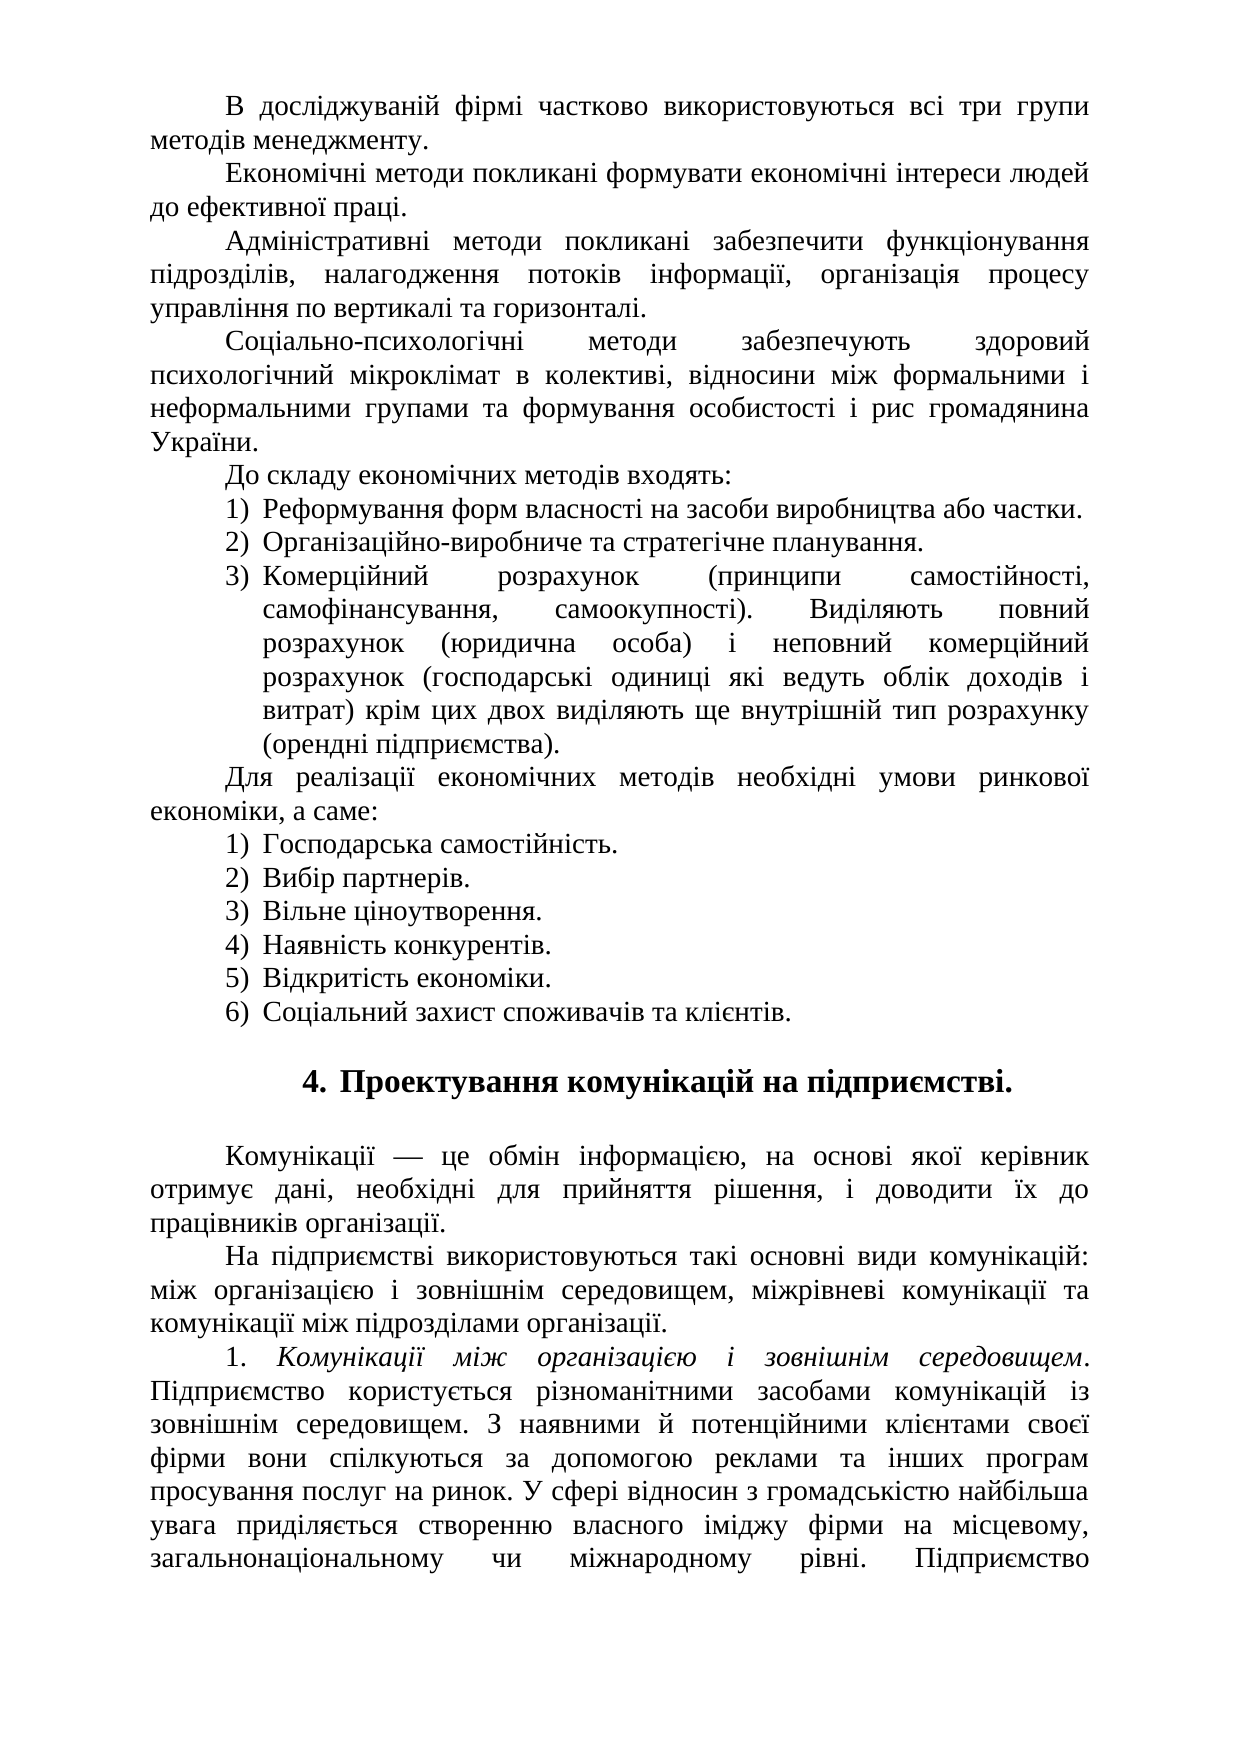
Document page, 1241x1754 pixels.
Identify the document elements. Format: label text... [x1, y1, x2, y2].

list Соціальний захист споживачів та клієнтів. [225, 994, 1090, 1028]
list Проектування комунікацій на підприємстві. [225, 1061, 1090, 1099]
list Вибір партнерів. [225, 860, 1090, 893]
list Відкритість економіки. [225, 961, 1090, 994]
list Реформування форм власності на засоби виробництва або частки. [225, 491, 1090, 524]
text Соціально-психологічні методи забезпечують здоровий психологічний мікроклімат в колективі, відносини між формальними і неформальними групами та формування особистості і рис громадянина України. [150, 323, 1090, 457]
text Економічні методи покликані формувати економічні інтереси людей до ефективної праці. [150, 156, 1090, 223]
list Наявність конкурентів. [225, 927, 1090, 961]
list Господарська самостійність. [225, 826, 1090, 860]
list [150, 1339, 1090, 1574]
text Адміністративні методи покликані забезпечити функціонування підрозділів, налагодження потоків інформації, організація процесу управління по вертикалі та горизонталі. [150, 223, 1090, 323]
text В досліджуваній фірмі частково використовуються всі три групи методів менеджменту. [150, 88, 1090, 156]
text Комунікації ― це обмін інформацією, на основі якої керівник отримує дані, необхідні для прийняття рішення, і доводити їх до працівників організації. [150, 1138, 1090, 1238]
list Організаційно-виробниче та стратегічне планування. [225, 524, 1090, 558]
text На підприємстві використовуються такі основні види комунікацій: між організацією і зовнішнім середовищем, міжрівневі комунікації та комунікації між підрозділами організації. [150, 1238, 1090, 1339]
text Для реалізації економічних методів необхідні умови ринкової економіки, а саме: [150, 759, 1090, 826]
text До складу економічних методів входять: [150, 457, 1090, 491]
list Вільне ціноутворення. [225, 893, 1090, 927]
list Комерційний розрахунок (принципи самостійності, самофінансування, самоокупності). Виділяють повний розрахунок (юридична особа) і неповний комерційний розрахунок (господарські одиниці які ведуть облік доходів і витрат) крім цих двох виділяють ще внутрішній тип розрахунку (орендні підприємства). [225, 558, 1090, 759]
